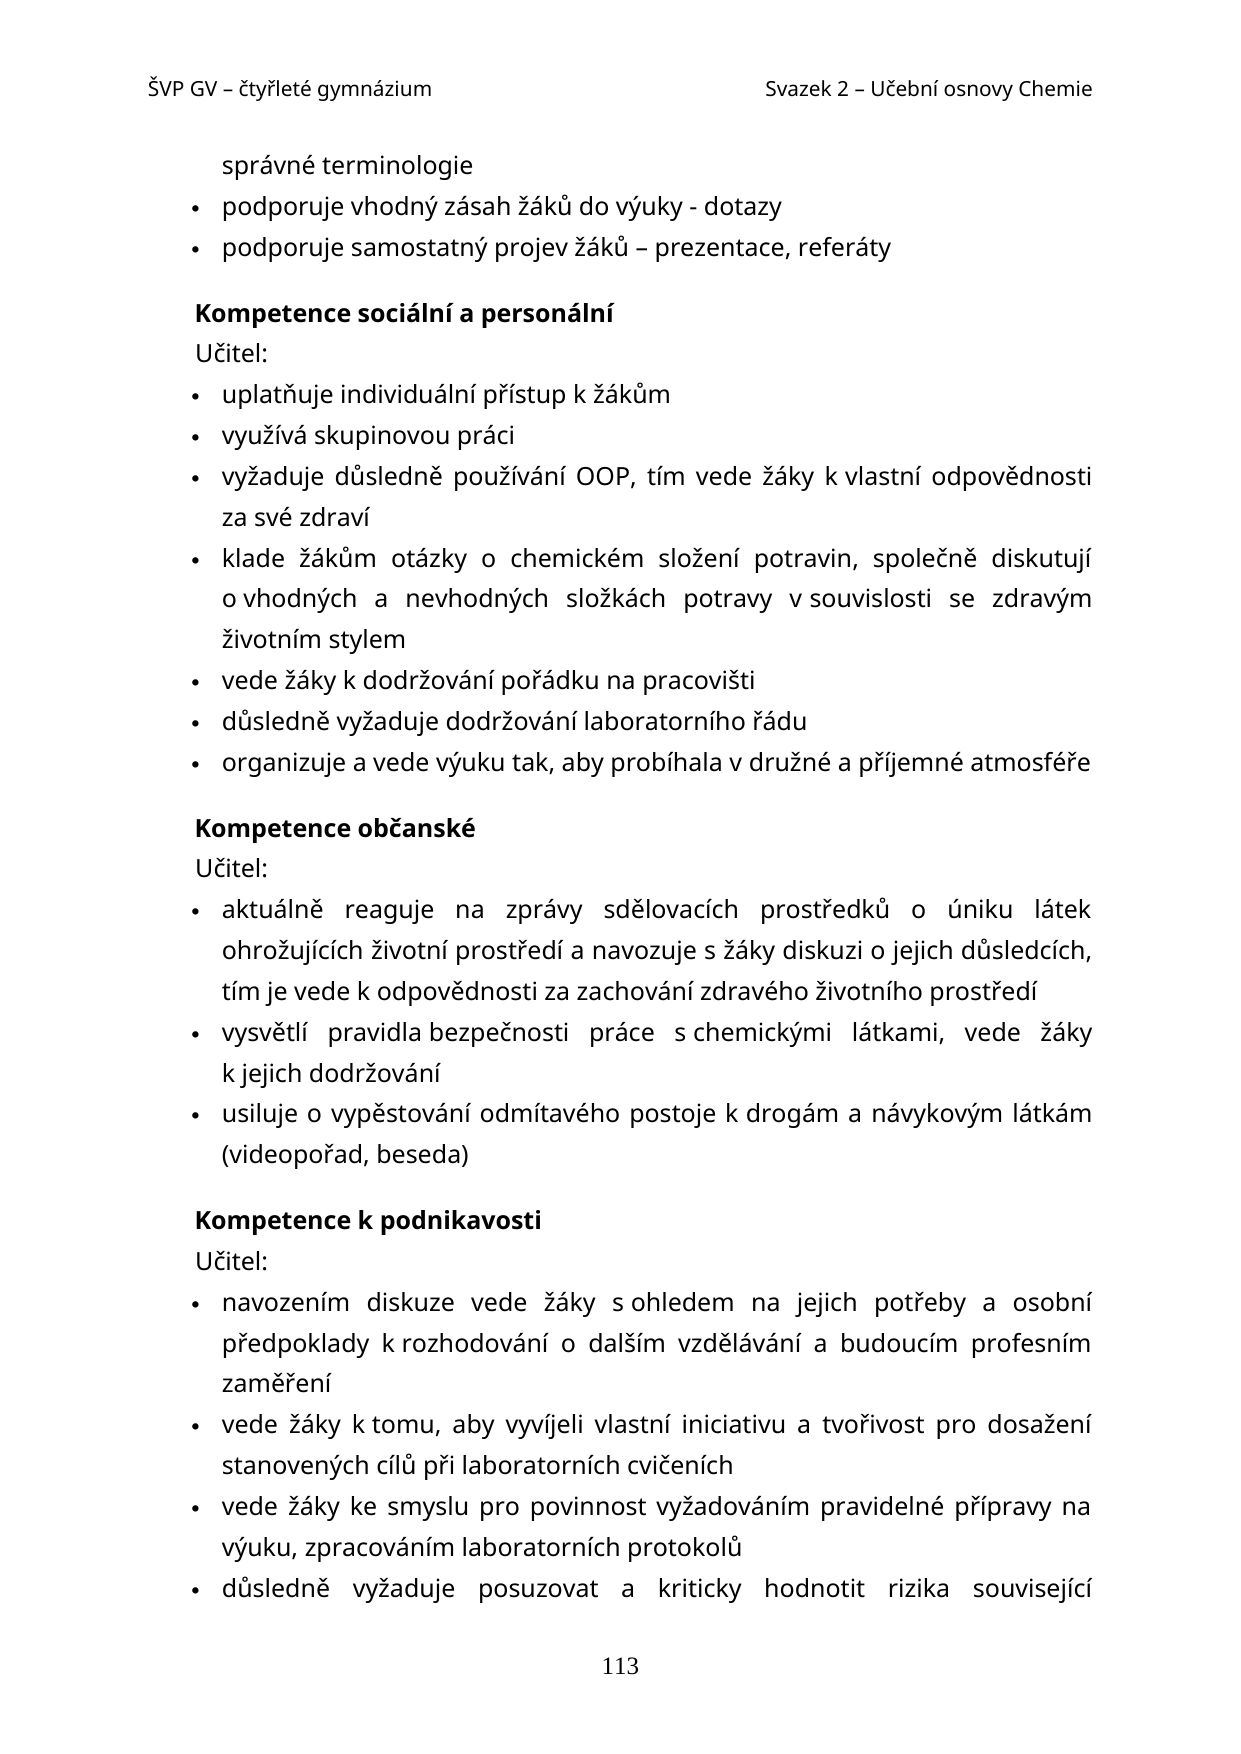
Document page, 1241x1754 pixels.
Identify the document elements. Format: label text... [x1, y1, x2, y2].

text Učitel: [148, 336, 1092, 370]
text vysvětlí pravidla bezpečnosti práce s chemickými látkami, vede žáky k jejich dodržování [192, 1014, 1092, 1089]
text vyžaduje důsledně používání OOP, tím vede žáky k vlastní odpovědnosti za své zdraví [192, 458, 1092, 533]
text Učitel: [148, 851, 1092, 885]
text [192, 1570, 1092, 1604]
text vede žáky ke smyslu pro povinnost vyžadováním pravidelné přípravy na výuku, zpracováním laboratorních protokolů [192, 1488, 1092, 1563]
text důsledně vyžaduje dodržování laboratorního řádu [192, 703, 1092, 738]
text vede žáky k dodržování pořádku na pracovišti [192, 663, 1092, 697]
text Učitel: [148, 1243, 1092, 1278]
text podporuje samostatný projev žáků – prezentace, referáty [192, 229, 1092, 263]
text Kompetence sociální a personální [148, 295, 1092, 329]
text využívá skupinovou práci [192, 418, 1092, 452]
text Kompetence občanské [148, 810, 1092, 844]
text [192, 148, 1092, 182]
text podporuje vhodný zásah žáků do výuky - dotazy [192, 188, 1092, 223]
text uplatňuje individuální přístup k žákům [192, 377, 1092, 411]
text navozením diskuze vede žáky s ohledem na jejich potřeby a osobní předpoklady k rozhodování o dalším vzdělávání a budoucím profesním zaměření [192, 1284, 1092, 1400]
text vede žáky k tomu, aby vyvíjeli vlastní iniciativu a tvořivost pro dosažení stanovených cílů při laboratorních cvičeních [192, 1407, 1092, 1482]
text organizuje a vede výuku tak, aby probíhala v družné a příjemné atmosféře [192, 744, 1092, 778]
text klade žákům otázky o chemickém složení potravin, společně diskutují o vhodných a nevhodných složkách potravy v souvislosti se zdravým životním stylem [192, 540, 1092, 656]
text aktuálně reaguje na zprávy sdělovacích prostředků o úniku látek ohrožujících životní prostředí a navozuje s žáky diskuzi o jejich důsledcích, tím je vede k odpovědnosti za zachování zdravého životního prostředí [192, 892, 1092, 1008]
text usiluje o vypěstování odmítavého postoje k drogám a návykovým látkám (videopořad, beseda) [192, 1096, 1092, 1171]
text Kompetence k podnikavosti [148, 1203, 1092, 1237]
